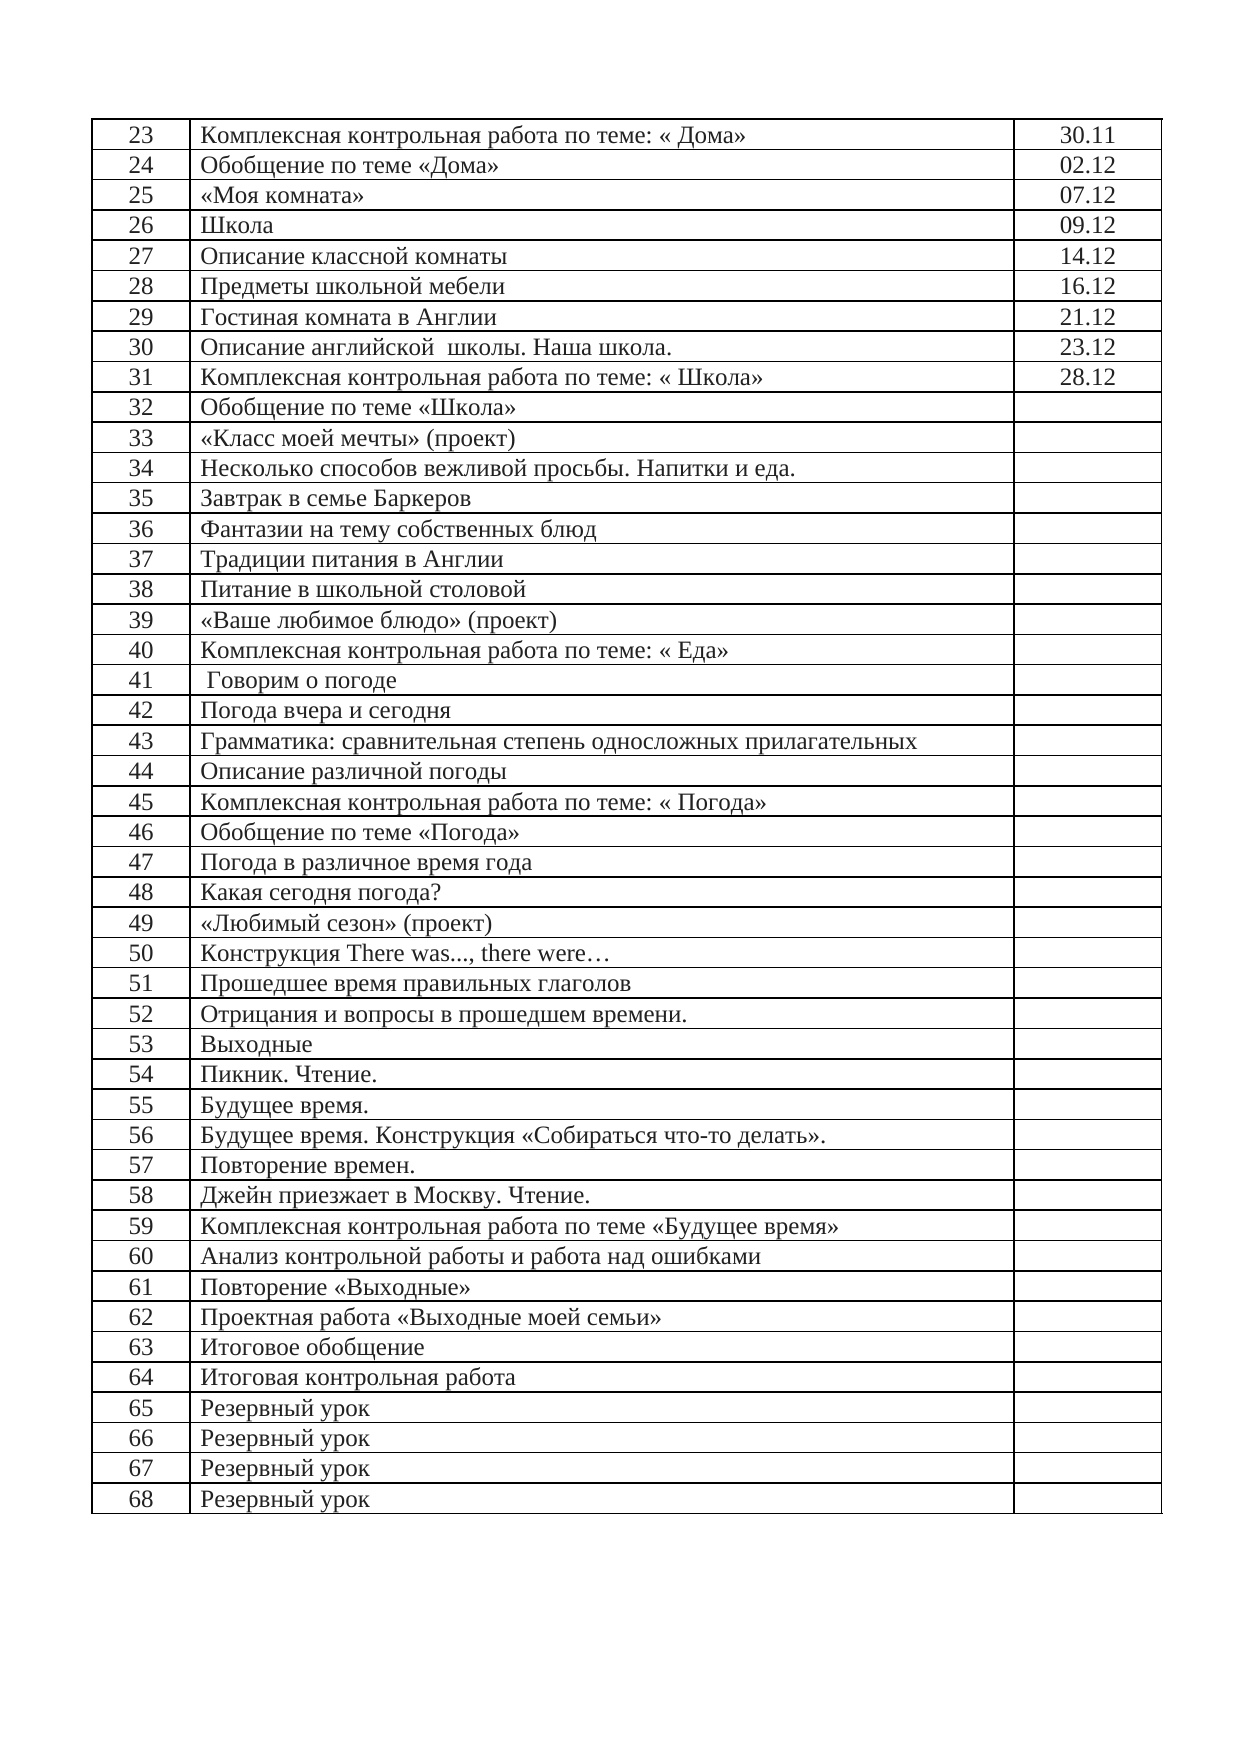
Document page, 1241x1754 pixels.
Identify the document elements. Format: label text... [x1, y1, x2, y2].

table_cell [1015, 575, 1161, 603]
table_cell 36 [93, 514, 189, 542]
table_cell 23.12 [1015, 332, 1161, 361]
table_cell Обобщение по теме «Дома» [191, 150, 1013, 179]
table_cell 39 [93, 605, 189, 633]
table_cell Прошедшее время правильных глаголов [191, 968, 1013, 997]
table_cell 35 [93, 483, 189, 512]
table_cell [1015, 423, 1161, 452]
table_cell Комплексная контрольная работа по теме: « Школа» [191, 362, 1013, 391]
table_cell Резервный урок [191, 1453, 1013, 1482]
table_cell 25 [93, 180, 189, 209]
table_cell 21.12 [1015, 302, 1161, 330]
table_cell Джейн приезжает в Москву. Чтение. [191, 1181, 1013, 1209]
table_cell 68 [93, 1484, 189, 1512]
table_cell Итоговая контрольная работа [191, 1363, 1013, 1391]
table_cell Резервный урок [191, 1393, 1013, 1422]
table_cell 14.12 [1015, 241, 1161, 270]
table_cell [1015, 1150, 1161, 1179]
table_cell [1015, 938, 1161, 967]
table_cell 28.12 [1015, 362, 1161, 391]
table_cell 37 [93, 544, 189, 573]
table_cell 38 [93, 575, 189, 603]
table_cell [1015, 696, 1161, 724]
table_cell Отрицания и вопросы в прошедшем времени. [191, 999, 1013, 1027]
table_cell «Ваше любимое блюдо» (проект) [191, 605, 1013, 633]
table_cell 59 [93, 1211, 189, 1240]
table_cell 58 [93, 1181, 189, 1209]
table_cell 50 [93, 938, 189, 967]
table_cell [1015, 1272, 1161, 1300]
table_cell 56 [93, 1120, 189, 1149]
table_cell Предметы школьной мебели [191, 271, 1013, 300]
table_cell Фантазии на тему собственных блюд [191, 514, 1013, 542]
table_cell Пикник. Чтение. [191, 1060, 1013, 1088]
table_cell 49 [93, 908, 189, 937]
table_cell [1015, 726, 1161, 755]
table_cell 61 [93, 1272, 189, 1300]
table_cell 31 [93, 362, 189, 391]
table_cell [1015, 1484, 1161, 1512]
table_cell [1015, 1241, 1161, 1270]
table_cell Традиции питания в Англии [191, 544, 1013, 573]
table_cell Говорим о погоде [191, 665, 1013, 694]
table_cell 57 [93, 1150, 189, 1179]
table_cell Завтрак в семье Баркеров [191, 483, 1013, 512]
table_cell [1015, 847, 1161, 876]
table_cell 48 [93, 878, 189, 906]
table_cell Комплексная контрольная работа по теме: « Еда» [191, 635, 1013, 664]
table_cell [1015, 908, 1161, 937]
table_cell 24 [93, 150, 189, 179]
table_cell [1015, 1029, 1161, 1058]
table_cell 54 [93, 1060, 189, 1088]
table_cell 51 [93, 968, 189, 997]
table_cell «Любимый сезон» (проект) [191, 908, 1013, 937]
table_cell Погода вчера и сегодня [191, 696, 1013, 724]
table_cell 42 [93, 696, 189, 724]
table_cell [1015, 1302, 1161, 1331]
table_cell Повторение «Выходные» [191, 1272, 1013, 1300]
table_cell [1015, 1332, 1161, 1361]
table_cell [1015, 1181, 1161, 1209]
table_cell [1015, 878, 1161, 906]
table_cell [1015, 999, 1161, 1027]
table_cell 44 [93, 756, 189, 785]
table_cell [1015, 1060, 1161, 1088]
table_cell Какая сегодня погода? [191, 878, 1013, 906]
table_cell Гостиная комната в Англии [191, 302, 1013, 330]
table_cell [1015, 817, 1161, 846]
table_cell Анализ контрольной работы и работа над ошибками [191, 1241, 1013, 1270]
table_cell [1015, 1120, 1161, 1149]
table_cell 65 [93, 1393, 189, 1422]
table_cell 40 [93, 635, 189, 664]
table_cell 64 [93, 1363, 189, 1391]
table_cell 29 [93, 302, 189, 330]
table_cell Несколько способов вежливой просьбы. Напитки и еда. [191, 453, 1013, 482]
table_cell Грамматика: сравнительная степень односложных прилагательных [191, 726, 1013, 755]
table_cell Комплексная контрольная работа по теме: « Дома» [191, 120, 1013, 148]
table_cell 53 [93, 1029, 189, 1058]
table_cell 60 [93, 1241, 189, 1270]
table_cell Итоговое обобщение [191, 1332, 1013, 1361]
table_cell 30 [93, 332, 189, 361]
table_cell [1015, 968, 1161, 997]
table_cell 32 [93, 393, 189, 421]
table_cell [1015, 605, 1161, 633]
table_cell Проектная работа «Выходные моей семьи» [191, 1302, 1013, 1331]
table_cell 30.11 [1015, 120, 1161, 148]
table_cell 52 [93, 999, 189, 1027]
table_cell [1015, 1211, 1161, 1240]
table_cell [1015, 787, 1161, 815]
table_cell 33 [93, 423, 189, 452]
table_cell 41 [93, 665, 189, 694]
table_cell Резервный урок [191, 1423, 1013, 1452]
table_cell Описание английской школы. Наша школа. [191, 332, 1013, 361]
table_cell 26 [93, 211, 189, 239]
table_cell «Класс моей мечты» (проект) [191, 423, 1013, 452]
table_cell Питание в школьной столовой [191, 575, 1013, 603]
table_cell Комплексная контрольная работа по теме: « Погода» [191, 787, 1013, 815]
table_cell Погода в различное время года [191, 847, 1013, 876]
table_cell [1015, 1090, 1161, 1118]
table_cell 27 [93, 241, 189, 270]
table_cell Описание классной комнаты [191, 241, 1013, 270]
table_cell 09.12 [1015, 211, 1161, 239]
table_cell [1015, 635, 1161, 664]
table_cell 63 [93, 1332, 189, 1361]
table_cell Конструкция There was..., there were… [191, 938, 1013, 967]
table_cell 23 [93, 120, 189, 148]
table_cell [1015, 1423, 1161, 1452]
table_cell Будущее время. Конструкция «Собираться что-то делать». [191, 1120, 1013, 1149]
table_cell [1015, 483, 1161, 512]
table_cell 62 [93, 1302, 189, 1331]
table_cell 02.12 [1015, 150, 1161, 179]
table_cell Резервный урок [191, 1484, 1013, 1512]
table_cell 34 [93, 453, 189, 482]
table_cell [1015, 453, 1161, 482]
table_cell 28 [93, 271, 189, 300]
table_cell [1015, 514, 1161, 542]
table_cell Обобщение по теме «Школа» [191, 393, 1013, 421]
table_cell 66 [93, 1423, 189, 1452]
table_cell [1015, 1363, 1161, 1391]
table_cell 46 [93, 817, 189, 846]
table_cell Комплексная контрольная работа по теме «Будущее время» [191, 1211, 1013, 1240]
table_cell [1015, 756, 1161, 785]
table_cell [1015, 393, 1161, 421]
table_cell [1015, 1453, 1161, 1482]
table_cell Обобщение по теме «Погода» [191, 817, 1013, 846]
table_cell [1015, 665, 1161, 694]
table_cell «Моя комната» [191, 180, 1013, 209]
table_cell [1015, 1393, 1161, 1422]
table_cell Описание различной погоды [191, 756, 1013, 785]
table_cell 43 [93, 726, 189, 755]
table_cell 45 [93, 787, 189, 815]
table_cell 55 [93, 1090, 189, 1118]
table_cell [1015, 544, 1161, 573]
table_cell Школа [191, 211, 1013, 239]
table_cell 07.12 [1015, 180, 1161, 209]
table_cell Выходные [191, 1029, 1013, 1058]
table_cell 67 [93, 1453, 189, 1482]
table_cell 16.12 [1015, 271, 1161, 300]
table_cell Будущее время. [191, 1090, 1013, 1118]
table_cell 47 [93, 847, 189, 876]
table_cell Повторение времен. [191, 1150, 1013, 1179]
